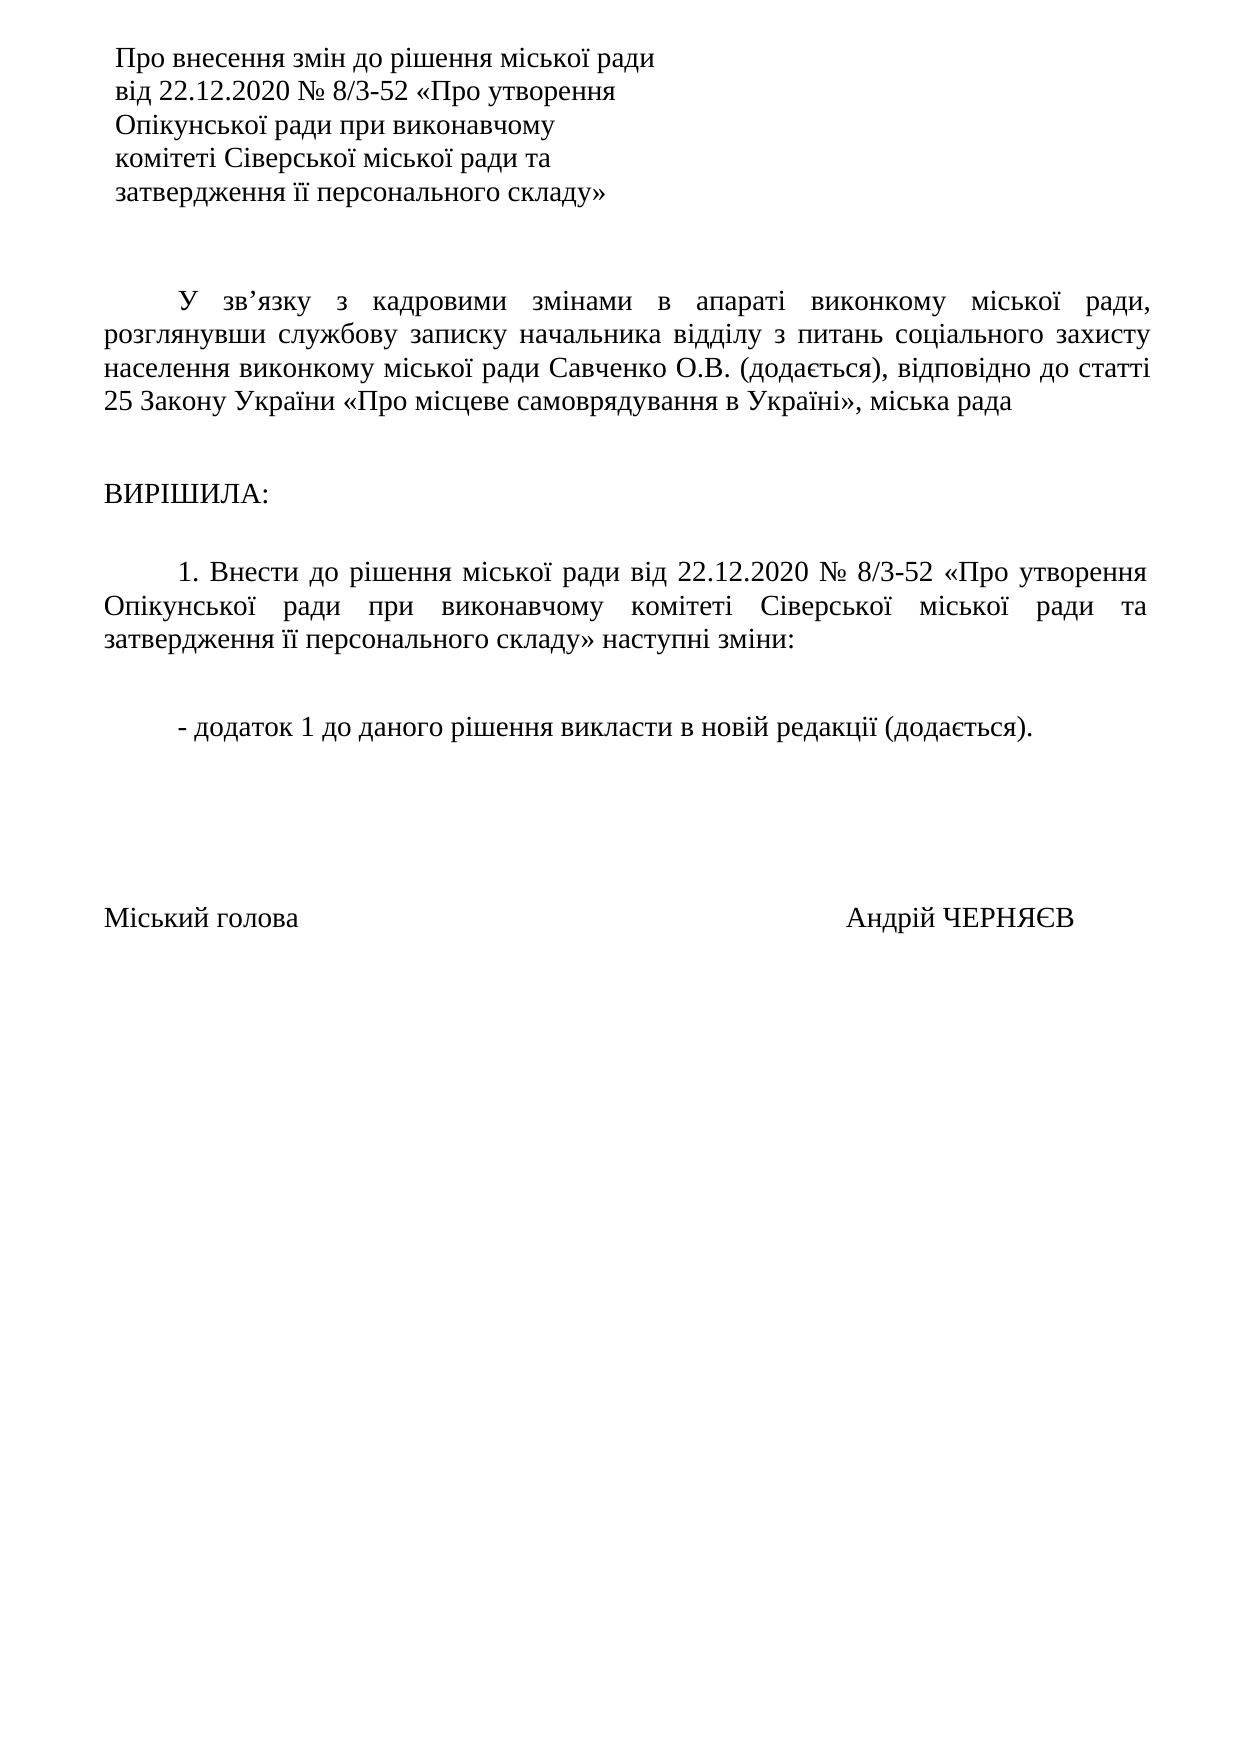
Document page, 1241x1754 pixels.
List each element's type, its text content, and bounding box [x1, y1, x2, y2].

text 1. Внести до рішення міської ради від 22.12.2020 № 8/3-52 «Про утворення Опікунської ради при виконавчому комітеті Сіверської міської ради та затвердження її персонального складу» наступні зміни: [103, 554, 1148, 655]
text ВИРІШИЛА: [103, 477, 1148, 510]
text - додаток 1 до даного рішення викласти в новій редакції (додається). [103, 709, 1148, 743]
table_header Про внесення змін до рішення міської ради від 22.12.2020 № 8/3-52 «Про утворення Опікунської ради при виконавчому комітеті Сіверської міської ради та затвердження її персонального складу» [104, 30, 679, 252]
text Міський голова Андрій ЧЕРНЯЄВ [103, 900, 1152, 934]
text У зв’язку з кадровими змінами в апараті виконкому міської ради, розглянувши службову записку начальника відділу з питань соціального захисту населення виконкому міської ради Савченко О.В. (додається), відповідно до статті 25 Закону України «Про місцеве самоврядування в Україні», міська рада [103, 283, 1152, 417]
